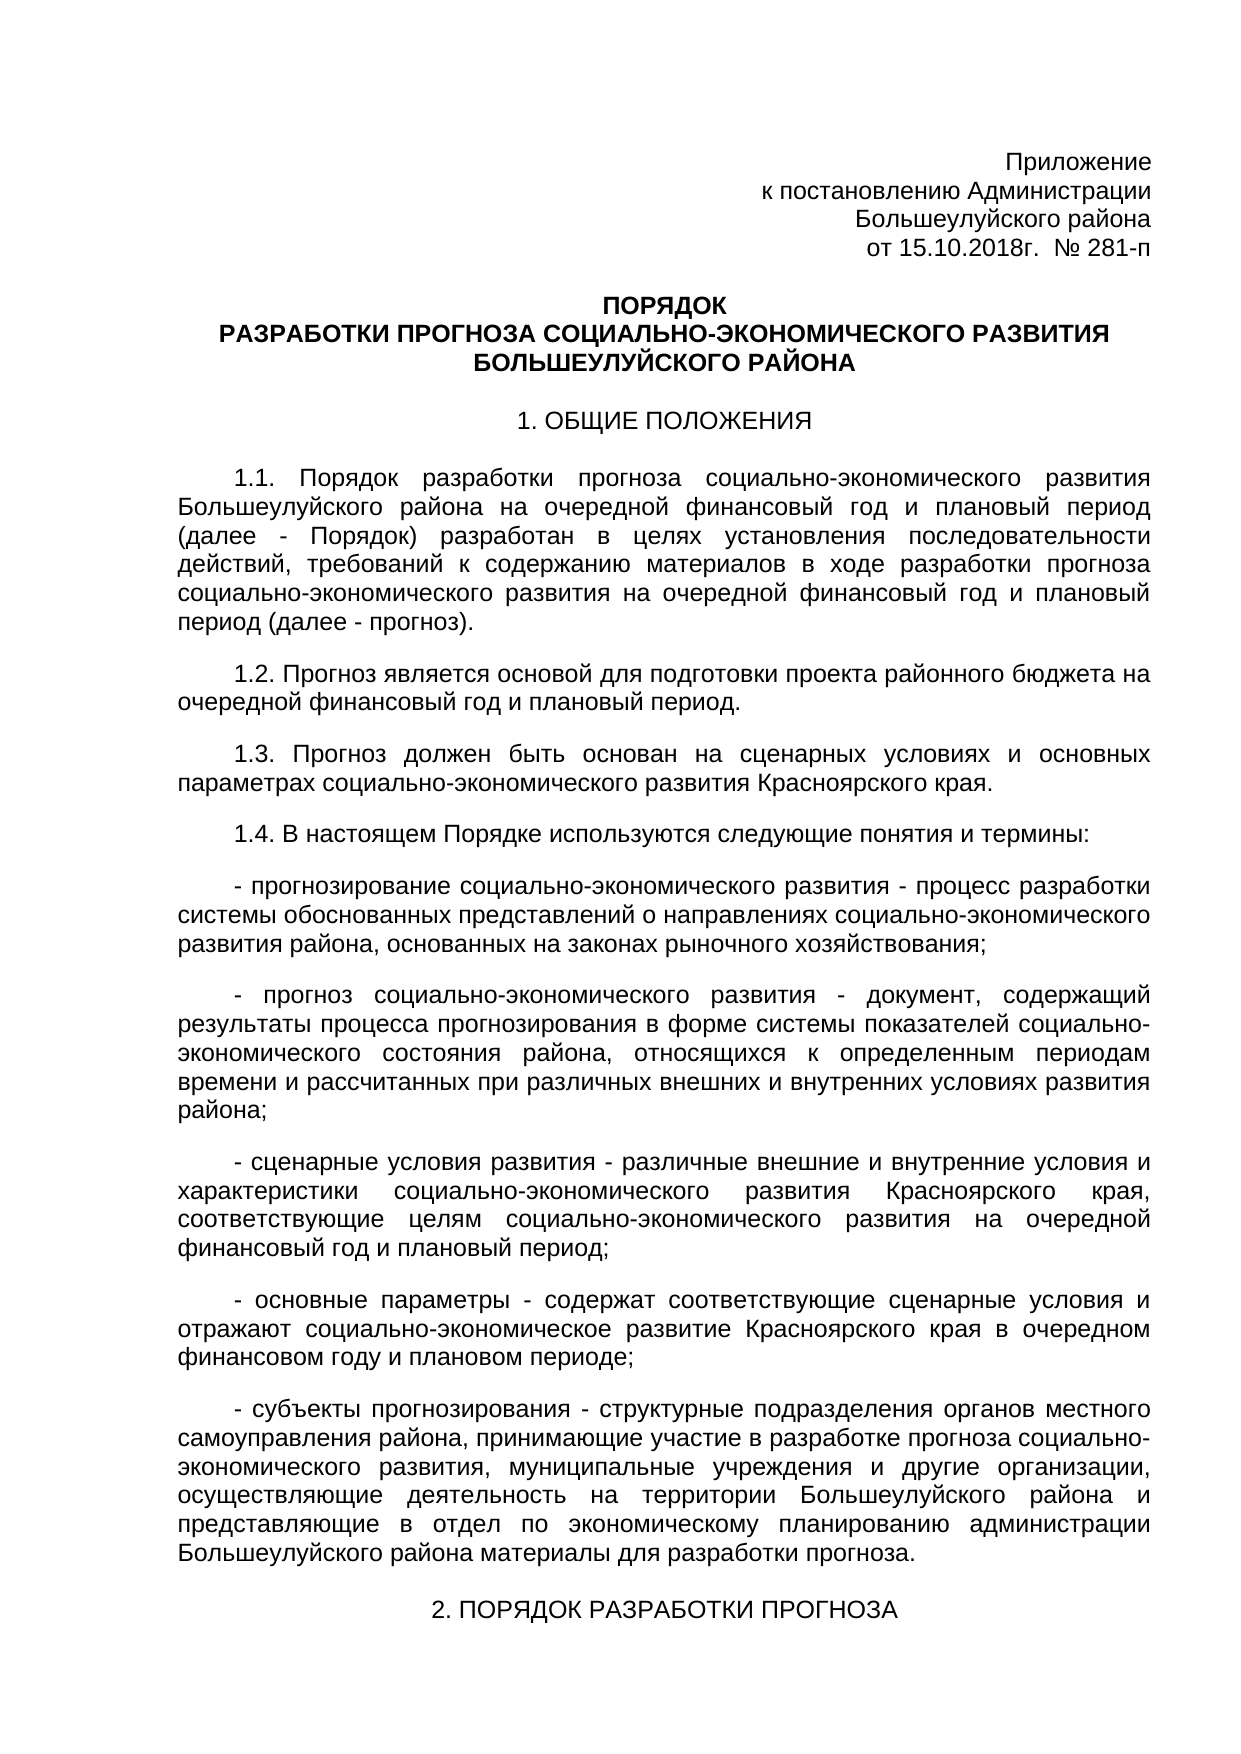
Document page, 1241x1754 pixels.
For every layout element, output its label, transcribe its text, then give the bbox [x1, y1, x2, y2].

text 1.3. Прогноз должен быть основан на сценарных условиях и основных параметрах социально-экономического развития Красноярского края. [177, 739, 1152, 796]
title РАЗРАБОТКИ ПРОГНОЗА СОЦИАЛЬНО-ЭКОНОМИЧЕСКОГО РАЗВИТИЯ БОЛЬШЕУЛУЙСКОГО РАЙОНА [177, 319, 1152, 377]
text от 15.10.2018г. № 281-п [177, 233, 1152, 262]
text - сценарные условия развития - различные внешние и внутренние условия и характеристики социально-экономического развития Красноярского края, соответствующие целям социально-экономического развития на очередной финансовый год и плановый период; [177, 1147, 1152, 1262]
text - субъекты прогнозирования - структурные подразделения органов местного самоуправления района, принимающие участие в разработке прогноза социально-экономического развития, муниципальные учреждения и другие организации, осуществляющие деятельность на территории Большеулуйского района и представляющие в отдел по экономическому планированию администрации Большеулуйского района материалы для разработки прогноза. [177, 1394, 1152, 1566]
title ПОРЯДОК [177, 291, 1152, 319]
text 1. ОБЩИЕ ПОЛОЖЕНИЯ [177, 406, 1152, 434]
text - прогнозирование социально-экономического развития - процесс разработки системы обоснованных представлений о направлениях социально-экономического развития района, основанных на законах рыночного хозяйствования; [177, 871, 1152, 957]
text Большеулуйского района [177, 204, 1152, 233]
text Приложение [177, 147, 1152, 176]
text 2. ПОРЯДОК РАЗРАБОТКИ ПРОГНОЗА [177, 1595, 1152, 1624]
text 1.2. Прогноз является основой для подготовки проекта районного бюджета на очередной финансовый год и плановый период. [177, 658, 1152, 716]
text 1.1. Порядок разработки прогноза социально-экономического развития Большеулуйского района на очередной финансовый год и плановый период (далее - Порядок) разработан в целях установления последовательности действий, требований к содержанию материалов в ходе разработки прогноза социально-экономического развития на очередной финансовый год и плановый период (далее - прогноз). [177, 463, 1152, 636]
text - основные параметры - содержат соответствующие сценарные условия и отражают социально-экономическое развитие Красноярского края в очередном финансовом году и плановом периоде; [177, 1285, 1152, 1371]
text - прогноз социально-экономического развития - документ, содержащий результаты процесса прогнозирования в форме системы показателей социально-экономического состояния района, относящихся к определенным периодам времени и рассчитанных при различных внешних и внутренних условиях развития района; [177, 980, 1152, 1124]
text к постановлению Администрации [177, 176, 1152, 204]
text 1.4. В настоящем Порядке используются следующие понятия и термины: [177, 819, 1152, 848]
